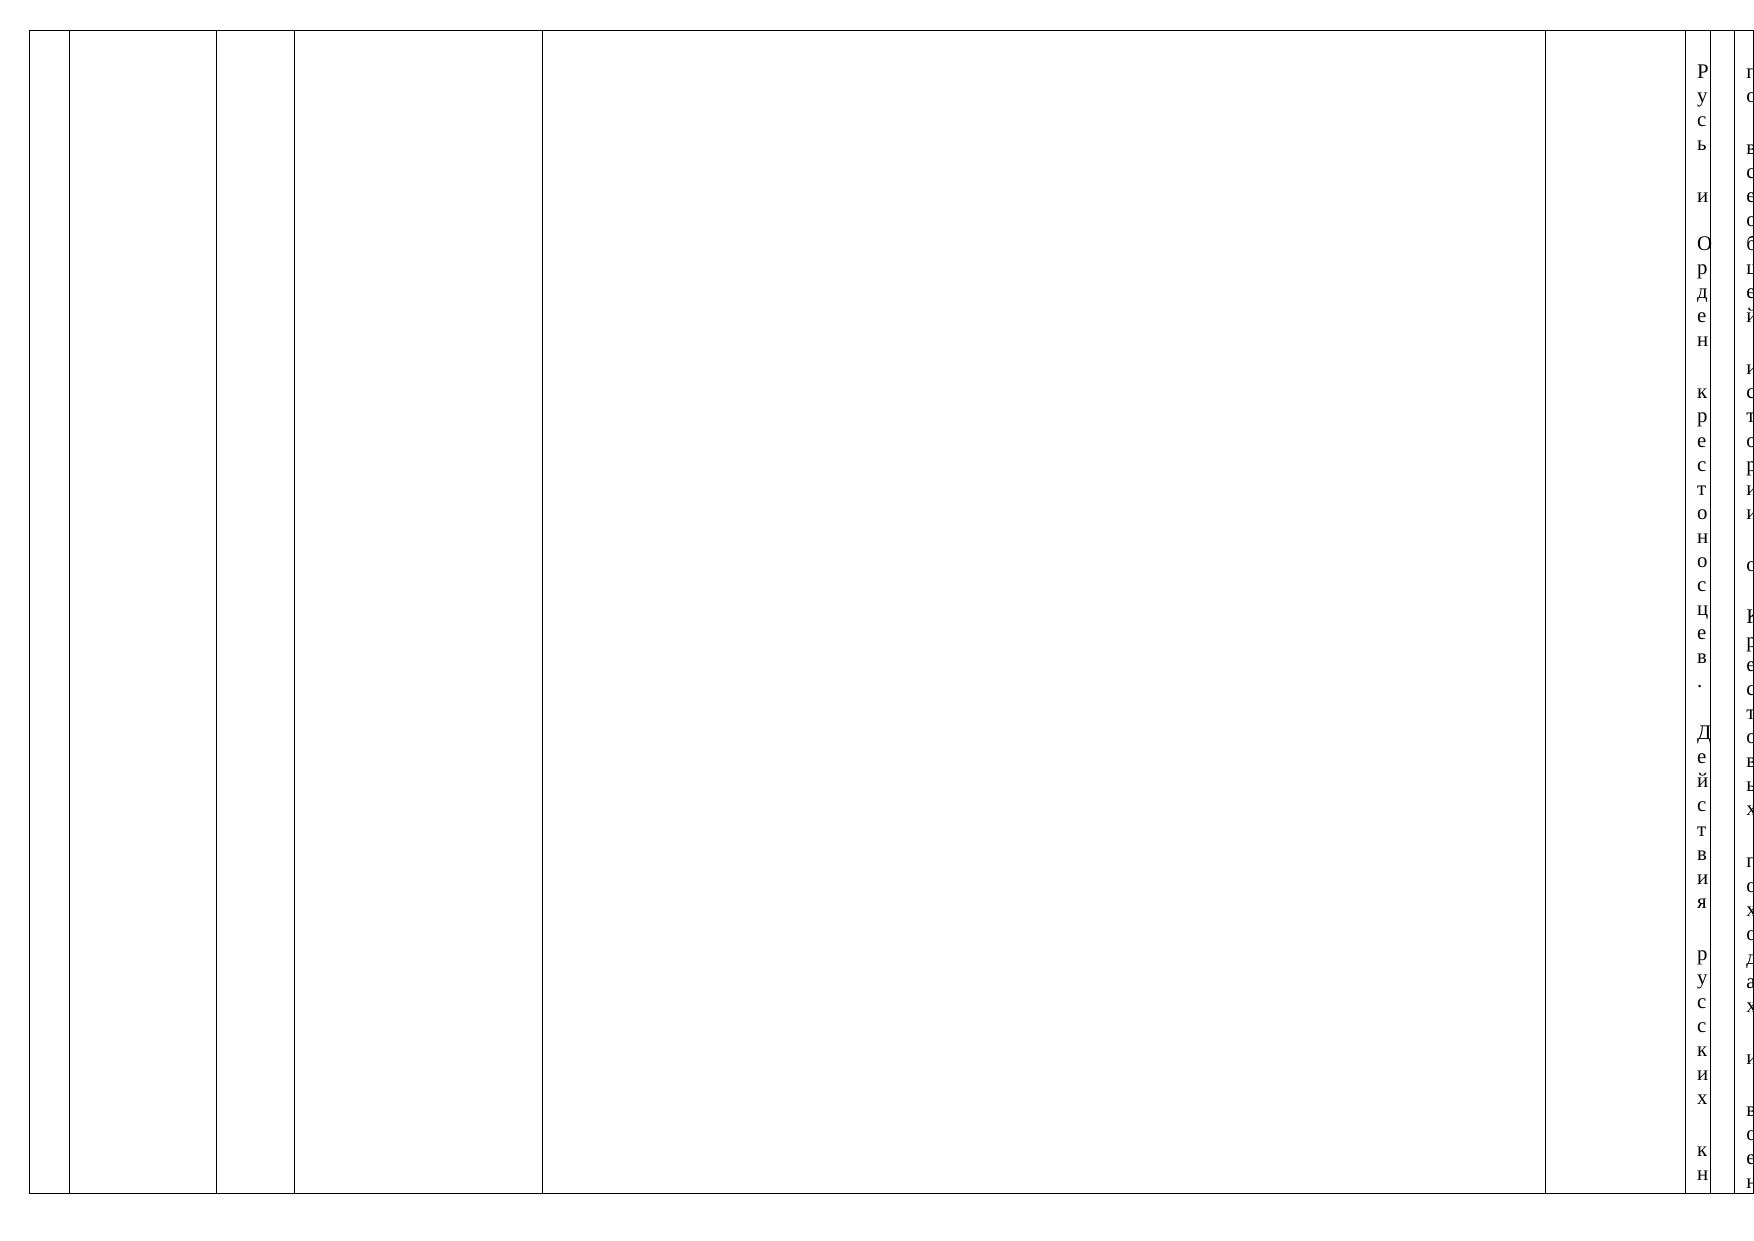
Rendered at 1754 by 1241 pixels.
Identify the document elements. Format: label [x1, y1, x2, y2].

table_cell [1686, 31, 1710, 1193]
table_cell [1711, 31, 1734, 1193]
table_cell [1735, 31, 1753, 1193]
table_cell [543, 31, 1545, 1193]
table_cell [70, 31, 216, 1193]
table_cell [30, 31, 69, 1193]
table_cell [1546, 31, 1685, 1193]
table_cell [217, 31, 294, 1193]
table_cell [295, 31, 542, 1193]
